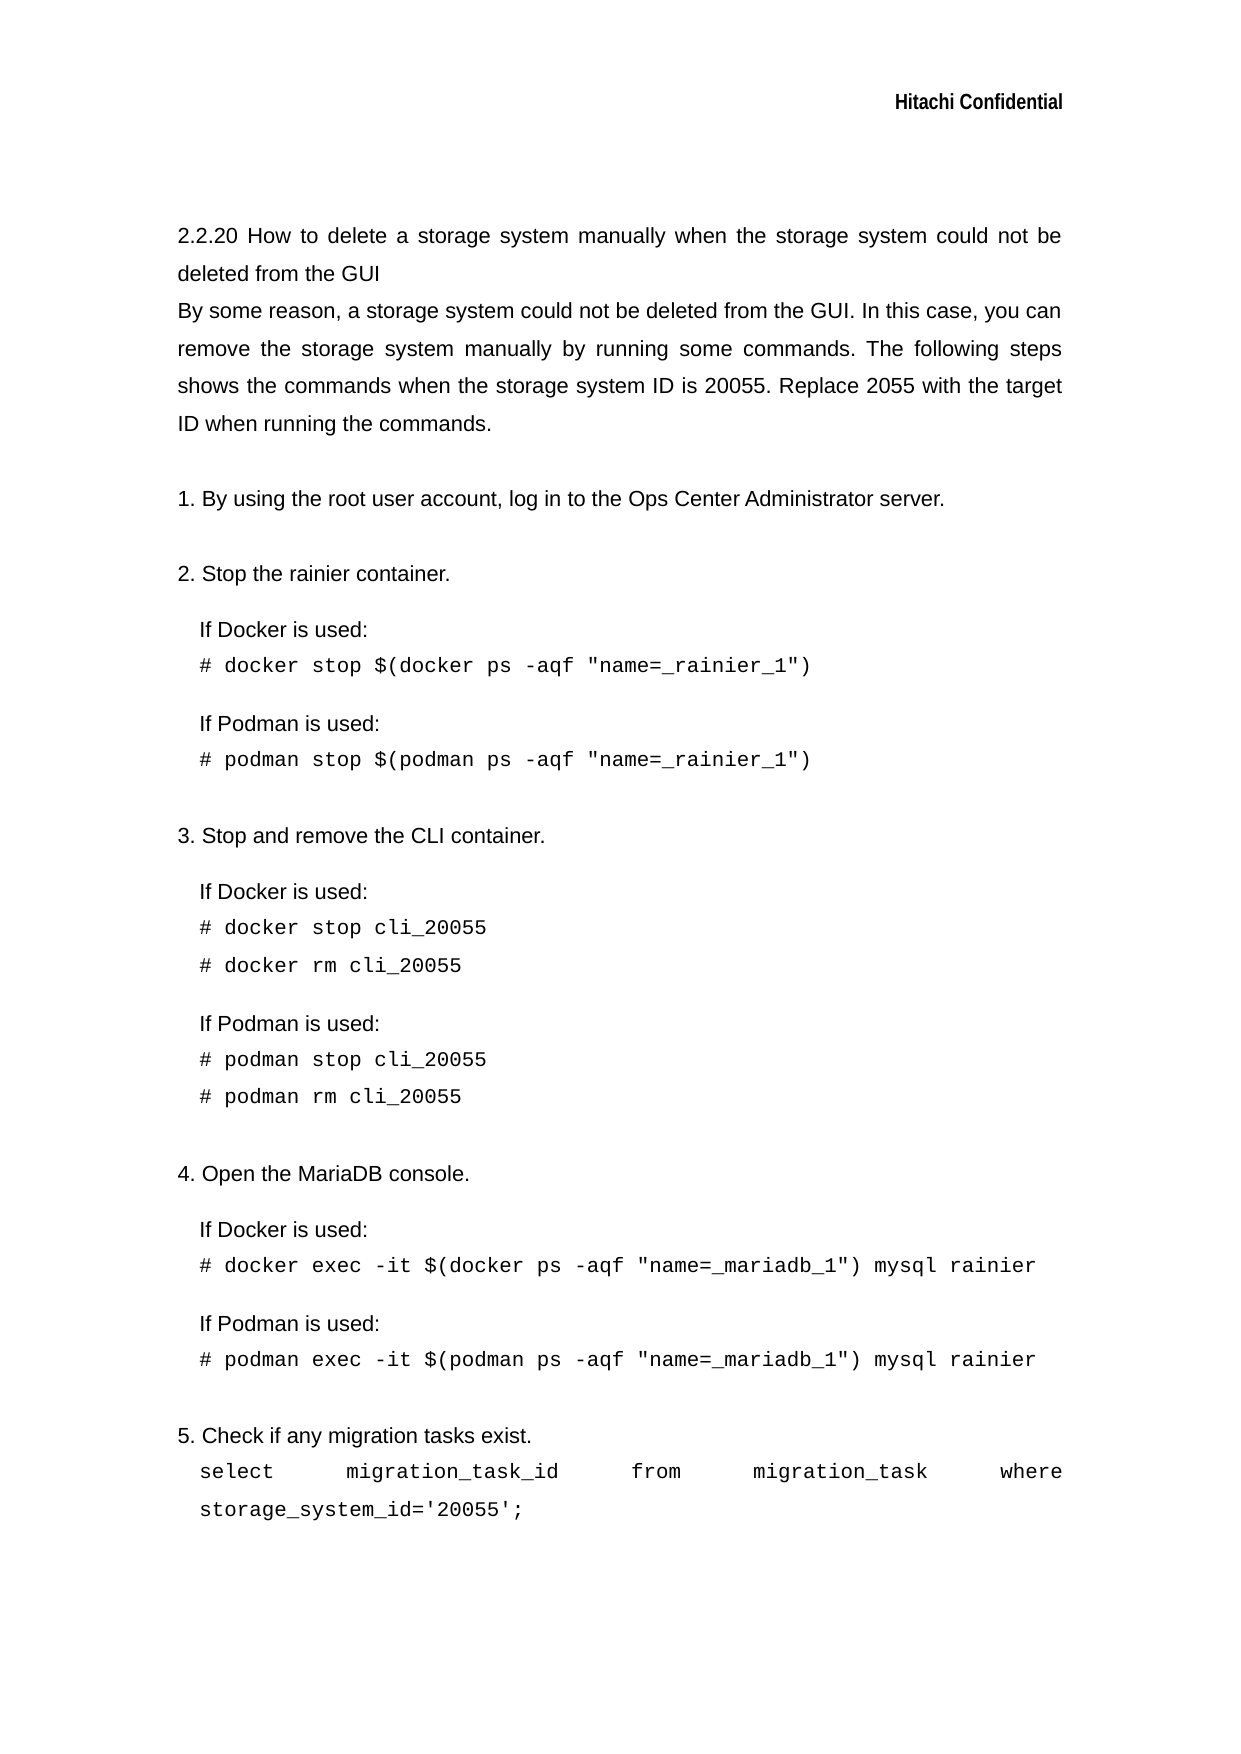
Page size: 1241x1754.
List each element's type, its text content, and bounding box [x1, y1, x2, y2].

text # docker exec -it $(docker ps -aqf "name=_mariadb_1") mysql rainier [199, 1248, 1063, 1286]
text # docker rm cli_20055 [199, 948, 1063, 986]
text # podman stop cli_20055 [199, 1042, 1063, 1079]
text If Podman is used: [199, 1004, 1063, 1042]
text # podman rm cli_20055 [199, 1079, 1063, 1117]
text 4. Open the MariaDB console. [177, 1154, 1063, 1192]
text 1. By using the root user account, log in to the Ops Center Administrator server. [177, 479, 1063, 517]
text select migration_task_id from migration_task where storage_system_id='20055'; [199, 1454, 1063, 1529]
text If Podman is used: [199, 704, 1063, 742]
text # podman exec -it $(podman ps -aqf "name=_mariadb_1") mysql rainier [199, 1342, 1063, 1379]
text If Docker is used: [199, 611, 1063, 648]
text By some reason, a storage system could not be deleted from the GUI. In this case, you can remove the storage system manually by running some commands. The following steps shows the commands when the storage system ID is 20055. Replace 2055 with the target ID when running the commands. [177, 292, 1063, 442]
subtitle 2.2.20 How to delete a storage system manually when the storage system could not be deleted from the GUI [177, 217, 1063, 292]
text # podman stop $(podman ps -aqf "name=_rainier_1") [199, 742, 1063, 779]
text # docker stop $(docker ps -aqf "name=_rainier_1") [199, 648, 1063, 686]
text If Podman is used: [199, 1304, 1063, 1342]
text 2. Stop the rainier container. [177, 554, 1063, 592]
text 3. Stop and remove the CLI container. [177, 817, 1063, 854]
text # docker stop cli_20055 [199, 911, 1063, 948]
text If Docker is used: [199, 1211, 1063, 1248]
text If Docker is used: [199, 873, 1063, 911]
text 5. Check if any migration tasks exist. [177, 1417, 1063, 1454]
